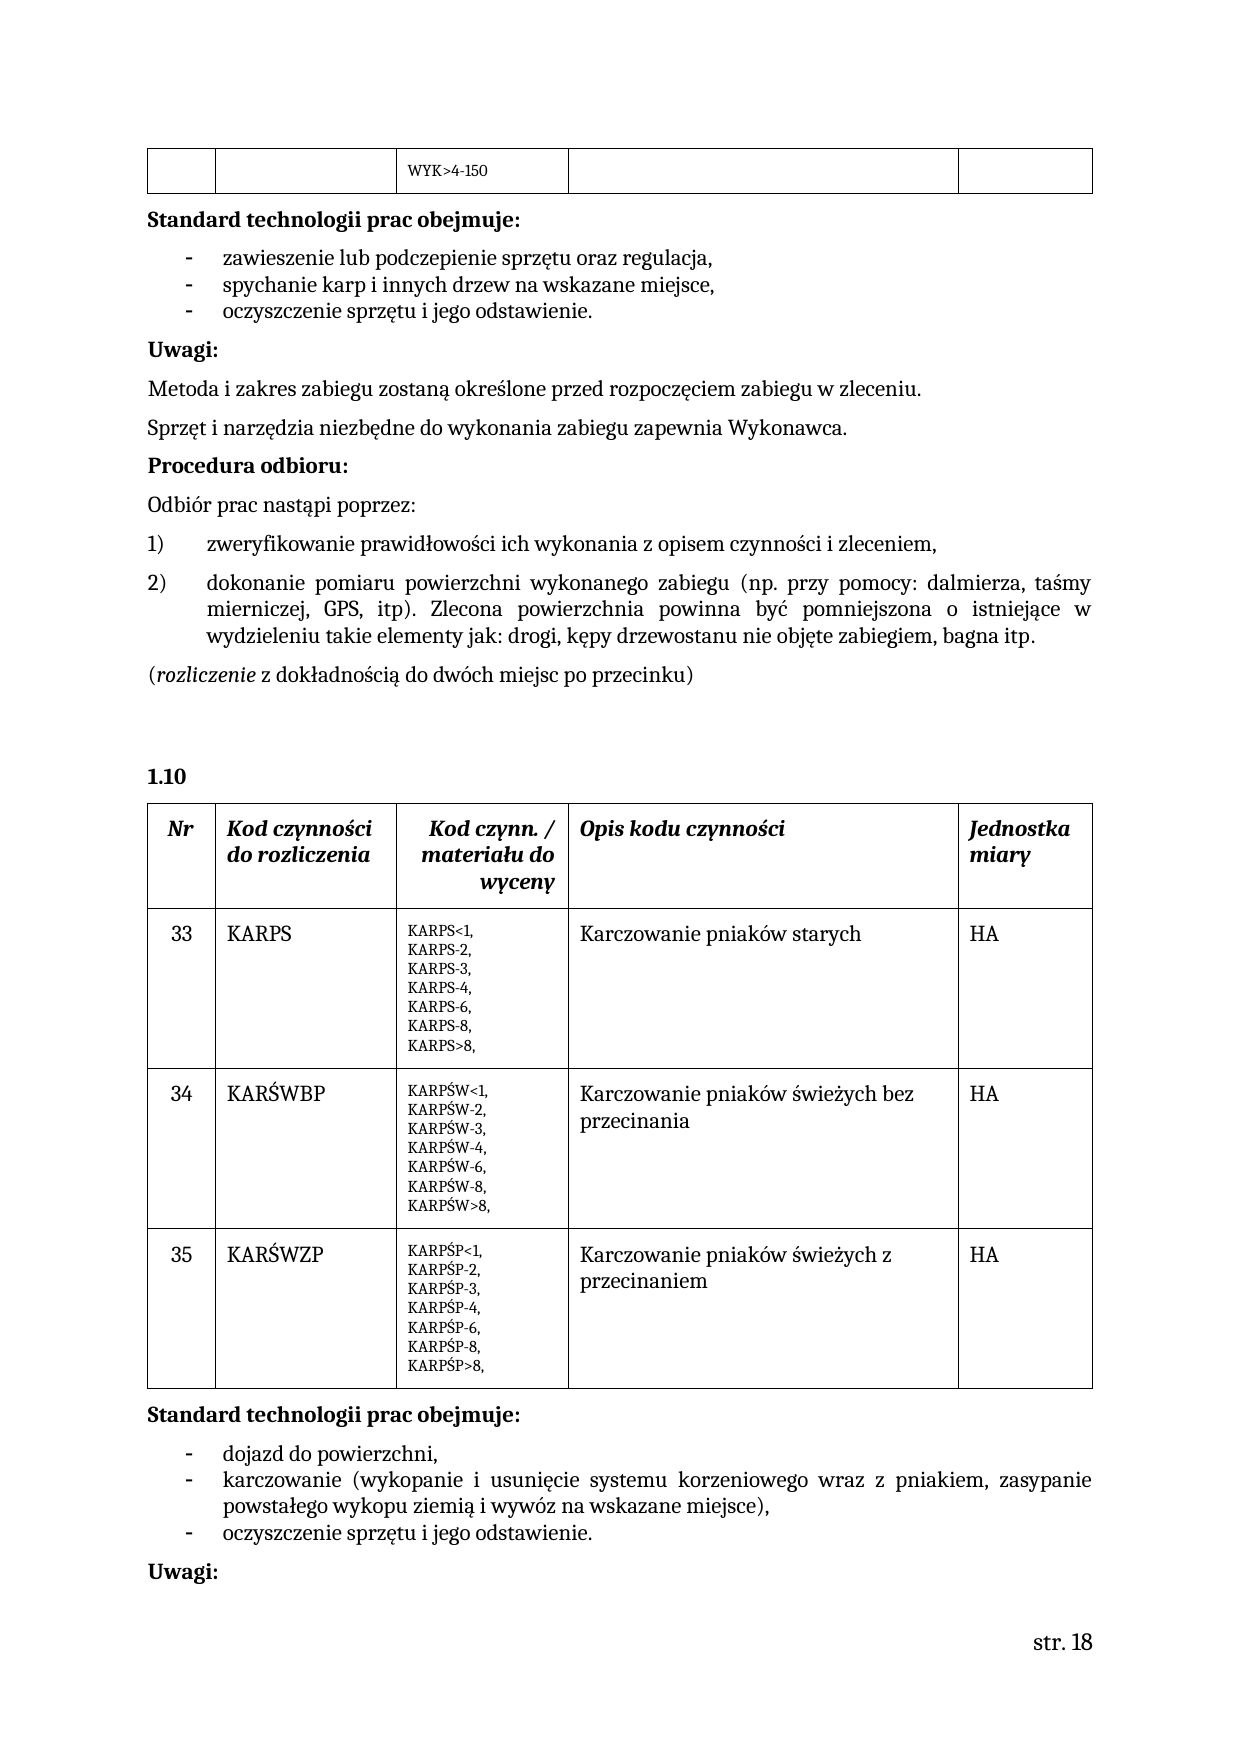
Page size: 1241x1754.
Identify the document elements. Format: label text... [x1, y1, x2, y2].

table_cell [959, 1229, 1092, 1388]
text (rozliczenie z dokładnością do dwóch miejsc po przecinku) [148, 661, 1093, 688]
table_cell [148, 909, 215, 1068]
list zawieszenie lub podczepienie sprzętu oraz regulacja, [185, 245, 1093, 272]
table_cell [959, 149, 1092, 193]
text Uwagi: [148, 337, 1093, 363]
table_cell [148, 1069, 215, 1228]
text Metoda i zakres zabiegu zostaną określone przed rozpoczęciem zabiegu w zleceniu. [148, 376, 1093, 402]
text 1.10 [148, 763, 1093, 790]
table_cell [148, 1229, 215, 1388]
text Uwagi: [148, 1558, 1093, 1585]
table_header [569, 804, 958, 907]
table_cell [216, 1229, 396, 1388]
text Sprzęt i narzędzia niezbędne do wykonania zabiegu zapewnia Wykonawca. [148, 414, 1093, 441]
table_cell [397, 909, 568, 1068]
text Standard technologii prac obejmuje: [148, 1402, 1093, 1428]
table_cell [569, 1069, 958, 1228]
list oczyszczenie sprzętu i jego odstawienie. [185, 1519, 1093, 1546]
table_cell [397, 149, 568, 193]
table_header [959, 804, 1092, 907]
list karczowanie (wykopanie i usunięcie systemu korzeniowego wraz z pniakiem, zasypanie powstałego wykopu ziemią i wywóz na wskazane miejsce), [185, 1467, 1093, 1519]
text 1) zweryfikowanie prawidłowości ich wykonania z opisem czynności i zleceniem, [148, 531, 1093, 557]
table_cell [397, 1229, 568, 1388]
list oczyszczenie sprzętu i jego odstawienie. [185, 298, 1093, 324]
text Procedura odbioru: [148, 453, 1093, 480]
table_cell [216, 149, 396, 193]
text Standard technologii prac obejmuje: [148, 206, 1093, 233]
list spychanie karp i innych drzew na wskazane miejsce, [185, 272, 1093, 298]
text Odbiór prac nastąpi poprzez: [148, 492, 1093, 518]
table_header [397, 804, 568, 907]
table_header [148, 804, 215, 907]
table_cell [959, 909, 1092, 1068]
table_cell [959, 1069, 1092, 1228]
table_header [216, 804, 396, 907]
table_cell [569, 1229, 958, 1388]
text 2) dokonanie pomiaru powierzchni wykonanego zabiegu (np. przy pomocy: dalmierza, taśmy mierniczej, GPS, itp). Zlecona powierzchnia powinna być pomniejszona o istniejące w wydzieleniu takie elementy jak: drogi, kępy drzewostanu nie objęte zabiegiem, bagna itp. [148, 570, 1093, 649]
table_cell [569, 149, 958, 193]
list dojazd do powierzchni, [185, 1441, 1093, 1467]
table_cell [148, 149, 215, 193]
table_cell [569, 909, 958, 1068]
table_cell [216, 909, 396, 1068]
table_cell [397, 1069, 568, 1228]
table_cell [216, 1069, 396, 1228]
